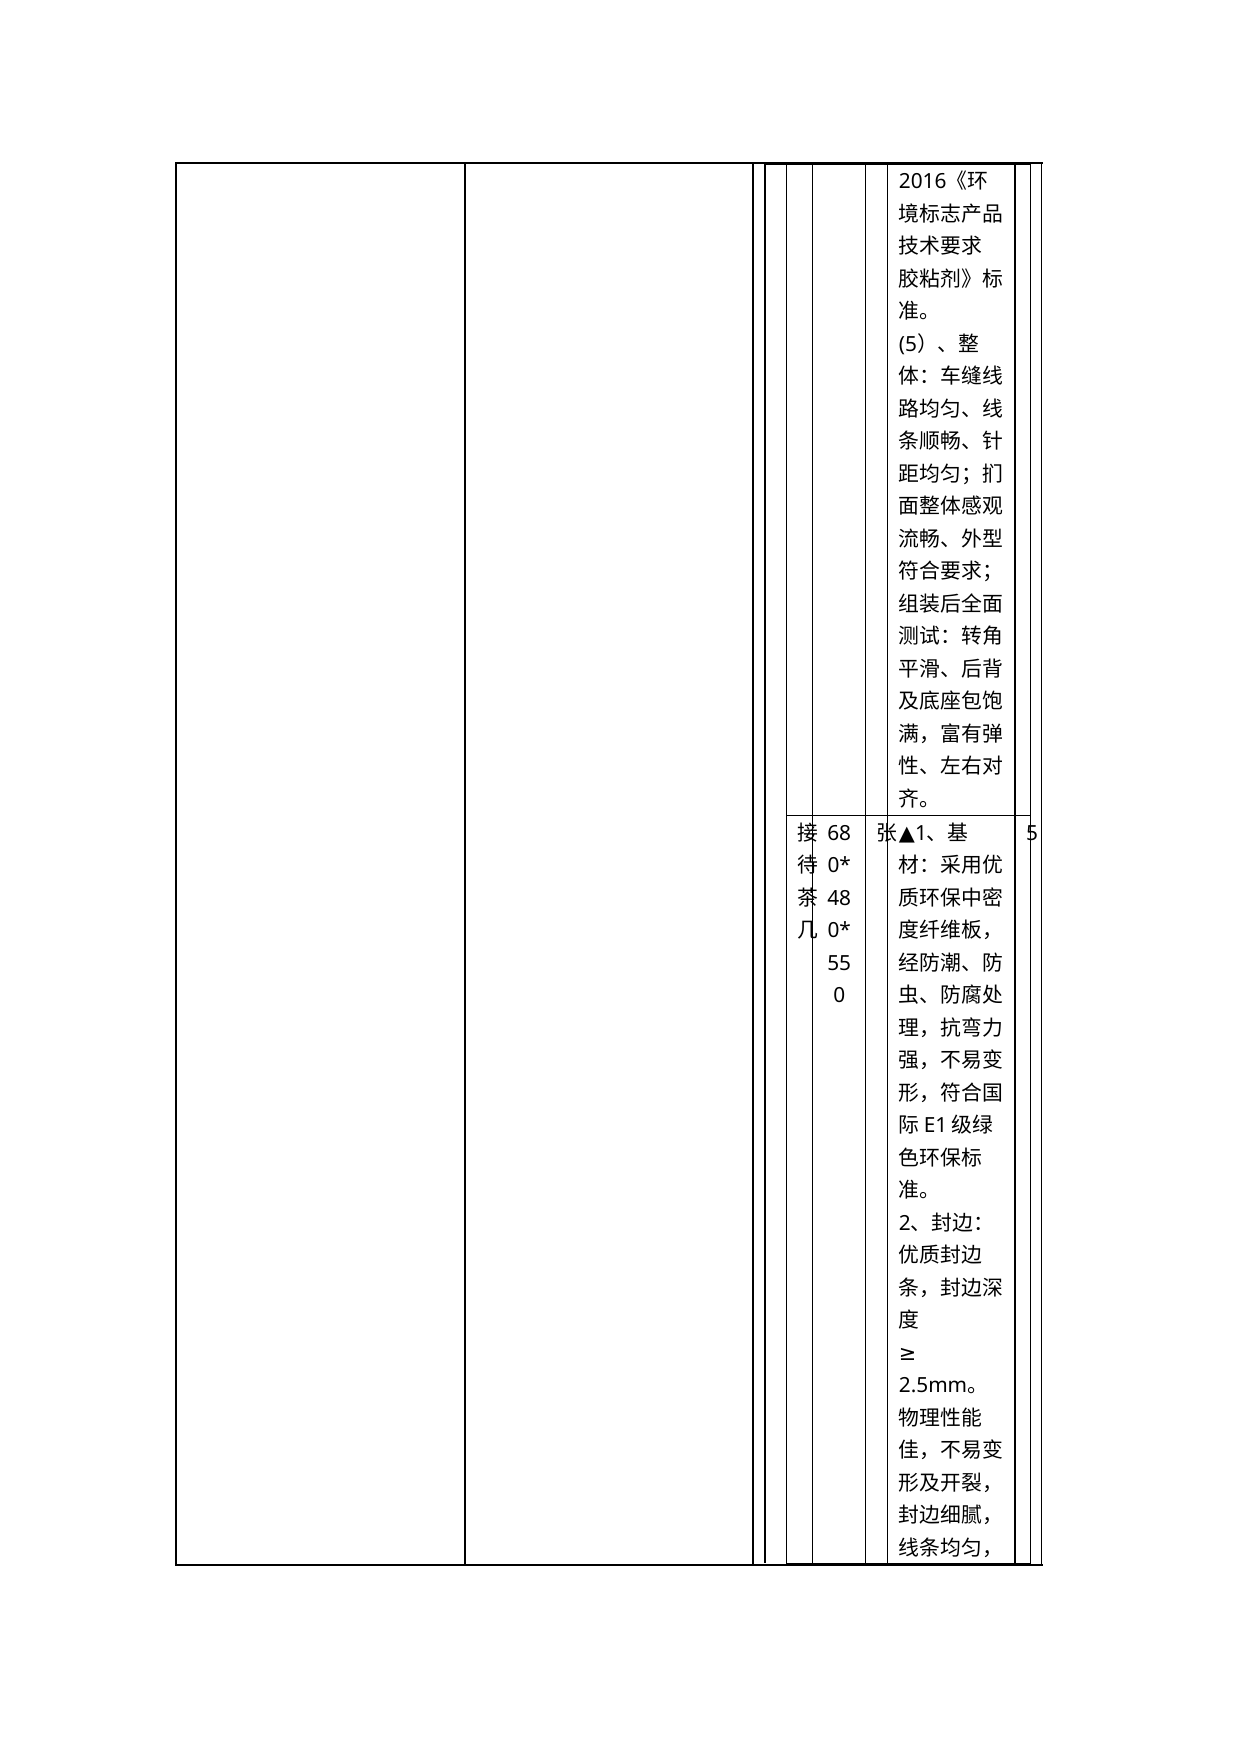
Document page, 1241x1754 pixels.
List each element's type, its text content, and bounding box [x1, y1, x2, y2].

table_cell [1031, 164, 1041, 1564]
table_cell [888, 816, 1014, 1563]
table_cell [787, 816, 812, 1563]
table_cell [754, 164, 786, 1564]
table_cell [813, 165, 865, 815]
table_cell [1016, 816, 1030, 1563]
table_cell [866, 165, 887, 815]
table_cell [866, 816, 887, 1563]
table_cell [466, 164, 752, 1564]
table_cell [888, 165, 1014, 815]
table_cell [1016, 165, 1030, 815]
table_cell 1 [177, 164, 464, 1564]
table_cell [787, 165, 812, 815]
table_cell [813, 816, 865, 1563]
